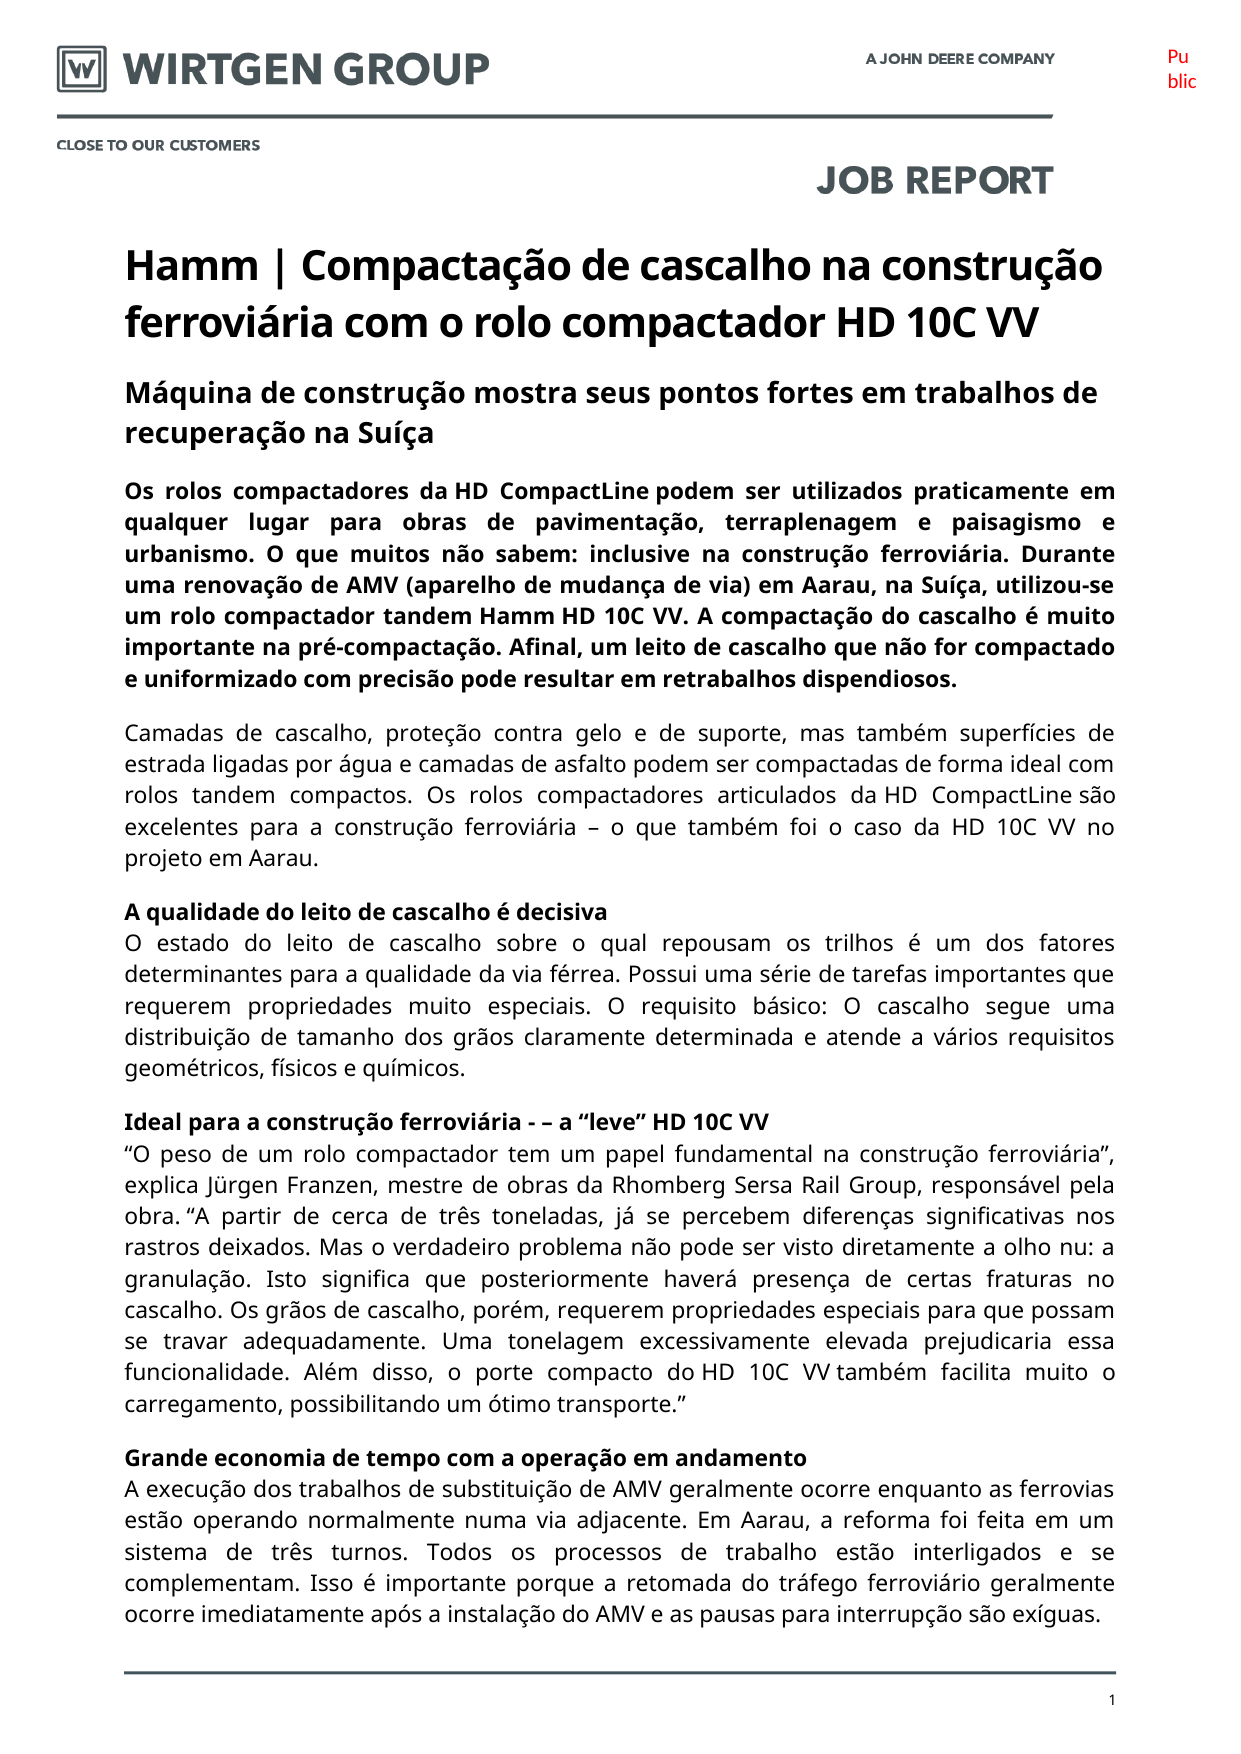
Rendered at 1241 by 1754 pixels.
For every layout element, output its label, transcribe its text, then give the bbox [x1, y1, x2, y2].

text A execução dos trabalhos de substituição de AMV geralmente ocorre enquanto as ferrovias estão operando normalmente numa via adjacente. Em Aarau, a reforma foi feita em um sistema de três turnos. Todos os processos de trabalho estão interligados e se complementam. Isso é importante porque a retomada do tráfego ferroviário geralmente ocorre imediatamente após a instalação do AMV e as pausas para interrupção são exíguas. [124, 1473, 1116, 1629]
text Grande economia de tempo com a operação em andamento [124, 1442, 1116, 1473]
text Máquina de construção mostra seus pontos fortes em trabalhos de recuperação na Suíça [124, 373, 1116, 452]
text Os rolos compactadores da HD CompactLine podem ser utilizados praticamente em qualquer lugar para obras de pavimentação, terraplenagem e paisagismo e urbanismo. O que muitos não sabem: inclusive na construção ferroviária. Durante uma renovação de AMV (aparelho de mudança de via) em Aarau, na Suíça, utilizou-se um rolo compactador tandem Hamm HD 10C VV. A compactação do cascalho é muito importante na pré-compactação. Afinal, um leito de cascalho que não for compactado e uniformizado com precisão pode resultar em retrabalhos dispendiosos. [124, 475, 1116, 694]
text Ideal para a construção ferroviária - – a “leve” HD 10C VV [124, 1106, 1116, 1137]
text Hamm | Compactação de cascalho na construção ferroviária com o rolo compactador HD 10C VV [124, 236, 1116, 350]
picture [53, 45, 1062, 196]
text O estado do leito de cascalho sobre o qual repousam os trilhos é um dos fatores determinantes para a qualidade da via férrea. Possui uma série de tarefas importantes que requerem propriedades muito especiais. O requisito básico: O cascalho segue uma distribuição de tamanho dos grãos claramente determinada e atende a vários requisitos geométricos, físicos e químicos. [124, 927, 1116, 1083]
text A qualidade do leito de cascalho é decisiva [124, 896, 1116, 927]
text Camadas de cascalho, proteção contra gelo e de suporte, mas também superfícies de estrada ligadas por água e camadas de asfalto podem ser compactadas de forma ideal com rolos tandem compactos. Os rolos compactadores articulados da HD CompactLine são excelentes para a construção ferroviária – o que também foi o caso da HD 10C VV no projeto em Aarau. [124, 717, 1116, 873]
